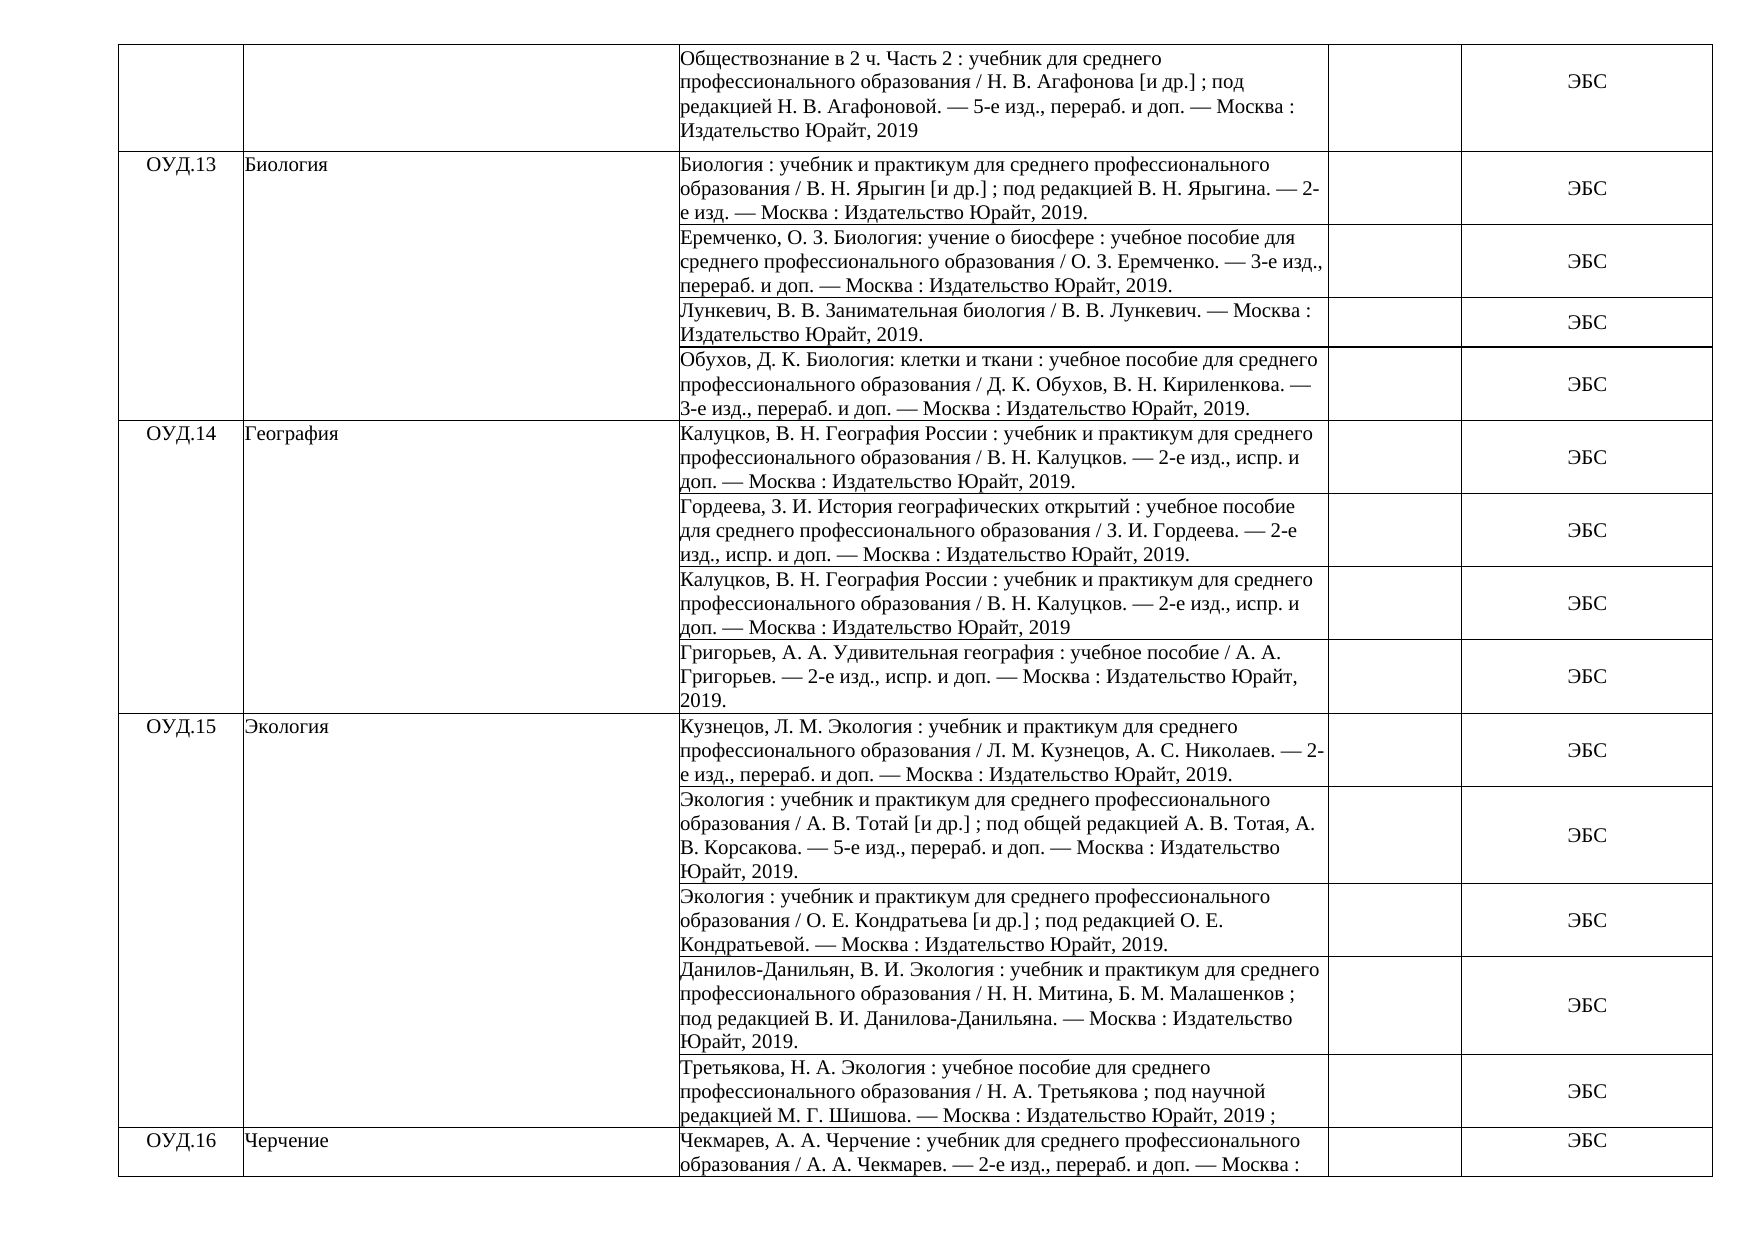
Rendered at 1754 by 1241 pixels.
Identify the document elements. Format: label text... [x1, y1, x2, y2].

table_cell ЭБС [1462, 640, 1712, 712]
table_cell ЭБС [1462, 494, 1712, 566]
table_cell ЭБС [1462, 884, 1712, 956]
table_cell География [244, 421, 679, 712]
table_cell Обухов, Д. К. Биология: клетки и ткани : учебное пособие для среднего профессионального образования / Д. К. Обухов, В. Н. Кириленкова. — 3-е изд., перераб. и доп. — Москва : Издательство Юрайт, 2019. [680, 348, 1328, 419]
table_cell Гордеева, З. И. История географических открытий : учебное пособие для среднего профессионального образования / З. И. Гордеева. — 2-е изд., испр. и доп. — Москва : Издательство Юрайт, 2019. [680, 494, 1328, 566]
table_cell [1329, 494, 1461, 566]
table_cell [1329, 957, 1461, 1053]
table_cell Кузнецов, Л. М. Экология : учебник и практикум для среднего профессионального образования / Л. М. Кузнецов, А. С. Николаев. — 2-е изд., перераб. и доп. — Москва : Издательство Юрайт, 2019. [680, 714, 1328, 786]
table_cell [1329, 1128, 1461, 1176]
table_cell Биология : учебник и практикум для среднего профессионального образования / В. Н. Ярыгин [и др.] ; под редакцией В. Н. Ярыгина. — 2-е изд. — Москва : Издательство Юрайт, 2019. [680, 152, 1328, 224]
table_cell [1329, 45, 1461, 151]
table_cell [1329, 1055, 1461, 1127]
table_cell [1329, 567, 1461, 639]
table_cell Экология [244, 714, 679, 1127]
table_cell ЭБС [1462, 787, 1712, 883]
table_cell Григорьев, А. А. Удивительная география : учебное пособие / А. А. Григорьев. — 2-е изд., испр. и доп. — Москва : Издательство Юрайт, 2019. [680, 640, 1328, 712]
table_cell [1329, 348, 1461, 419]
table_cell Лункевич, В. В. Занимательная биология / В. В. Лункевич. — Москва : Издательство Юрайт, 2019. [680, 298, 1328, 346]
table_cell ЭБС [1462, 714, 1712, 786]
table_cell Обществознание в 2 ч. Часть 2 : учебник для среднего профессионального образования / Н. В. Агафонова [и др.] ; под редакцией Н. В. Агафоновой. — 5-е изд., перераб. и доп. — Москва : Издательство Юрайт, 2019 [680, 45, 1328, 151]
table_cell ОУД.15 [119, 714, 243, 1127]
table_cell ЭБС [1462, 957, 1712, 1053]
table_cell [1329, 152, 1461, 224]
table_cell Еремченко, О. З. Биология: учение о биосфере : учебное пособие для среднего профессионального образования / О. З. Еремченко. — 3-е изд., перераб. и доп. — Москва : Издательство Юрайт, 2019. [680, 225, 1328, 297]
table_cell ЭБС [1462, 348, 1712, 419]
table_cell Биология [244, 152, 679, 419]
table_cell Данилов-Данильян, В. И. Экология : учебник и практикум для среднего профессионального образования / Н. Н. Митина, Б. М. Малашенков ; под редакцией В. И. Данилова-Данильяна. — Москва : Издательство Юрайт, 2019. [680, 957, 1328, 1053]
table_cell Калуцков, В. Н. География России : учебник и практикум для среднего профессионального образования / В. Н. Калуцков. — 2-е изд., испр. и доп. — Москва : Издательство Юрайт, 2019 [680, 567, 1328, 639]
table_cell ЭБС [1462, 298, 1712, 346]
table_cell ОУД.14 [119, 421, 243, 712]
table_cell [1329, 787, 1461, 883]
table_cell Черчение [244, 1128, 679, 1176]
table_cell [1329, 421, 1461, 493]
table_cell [1329, 714, 1461, 786]
table_cell ЭБС [1462, 225, 1712, 297]
table_cell ЭБС [1462, 421, 1712, 493]
table_cell ЭБС [1462, 45, 1712, 151]
table_cell ЭБС [1462, 1055, 1712, 1127]
table_cell ЭБС [1462, 1128, 1712, 1176]
table_cell ОУД.16 [119, 1128, 243, 1176]
table_cell [1329, 640, 1461, 712]
table_cell ЭБС [1462, 152, 1712, 224]
table_cell Калуцков, В. Н. География России : учебник и практикум для среднего профессионального образования / В. Н. Калуцков. — 2-е изд., испр. и доп. — Москва : Издательство Юрайт, 2019. [680, 421, 1328, 493]
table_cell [680, 1128, 1328, 1176]
table_cell [1329, 884, 1461, 956]
table_cell ОУД.13 [119, 152, 243, 419]
table_cell Экология : учебник и практикум для среднего профессионального образования / А. В. Тотай [и др.] ; под общей редакцией А. В. Тотая, А. В. Корсакова. — 5-е изд., перераб. и доп. — Москва : Издательство Юрайт, 2019. [680, 787, 1328, 883]
table_cell Экология : учебник и практикум для среднего профессионального образования / О. Е. Кондратьева [и др.] ; под редакцией О. Е. Кондратьевой. — Москва : Издательство Юрайт, 2019. [680, 884, 1328, 956]
table_cell Третьякова, Н. А. Экология : учебное пособие для среднего профессионального образования / Н. А. Третьякова ; под научной редакцией М. Г. Шишова. — Москва : Издательство Юрайт, 2019 ; [680, 1055, 1328, 1127]
table_cell ЭБС [1462, 567, 1712, 639]
table_cell [1329, 298, 1461, 346]
table_cell [1329, 225, 1461, 297]
